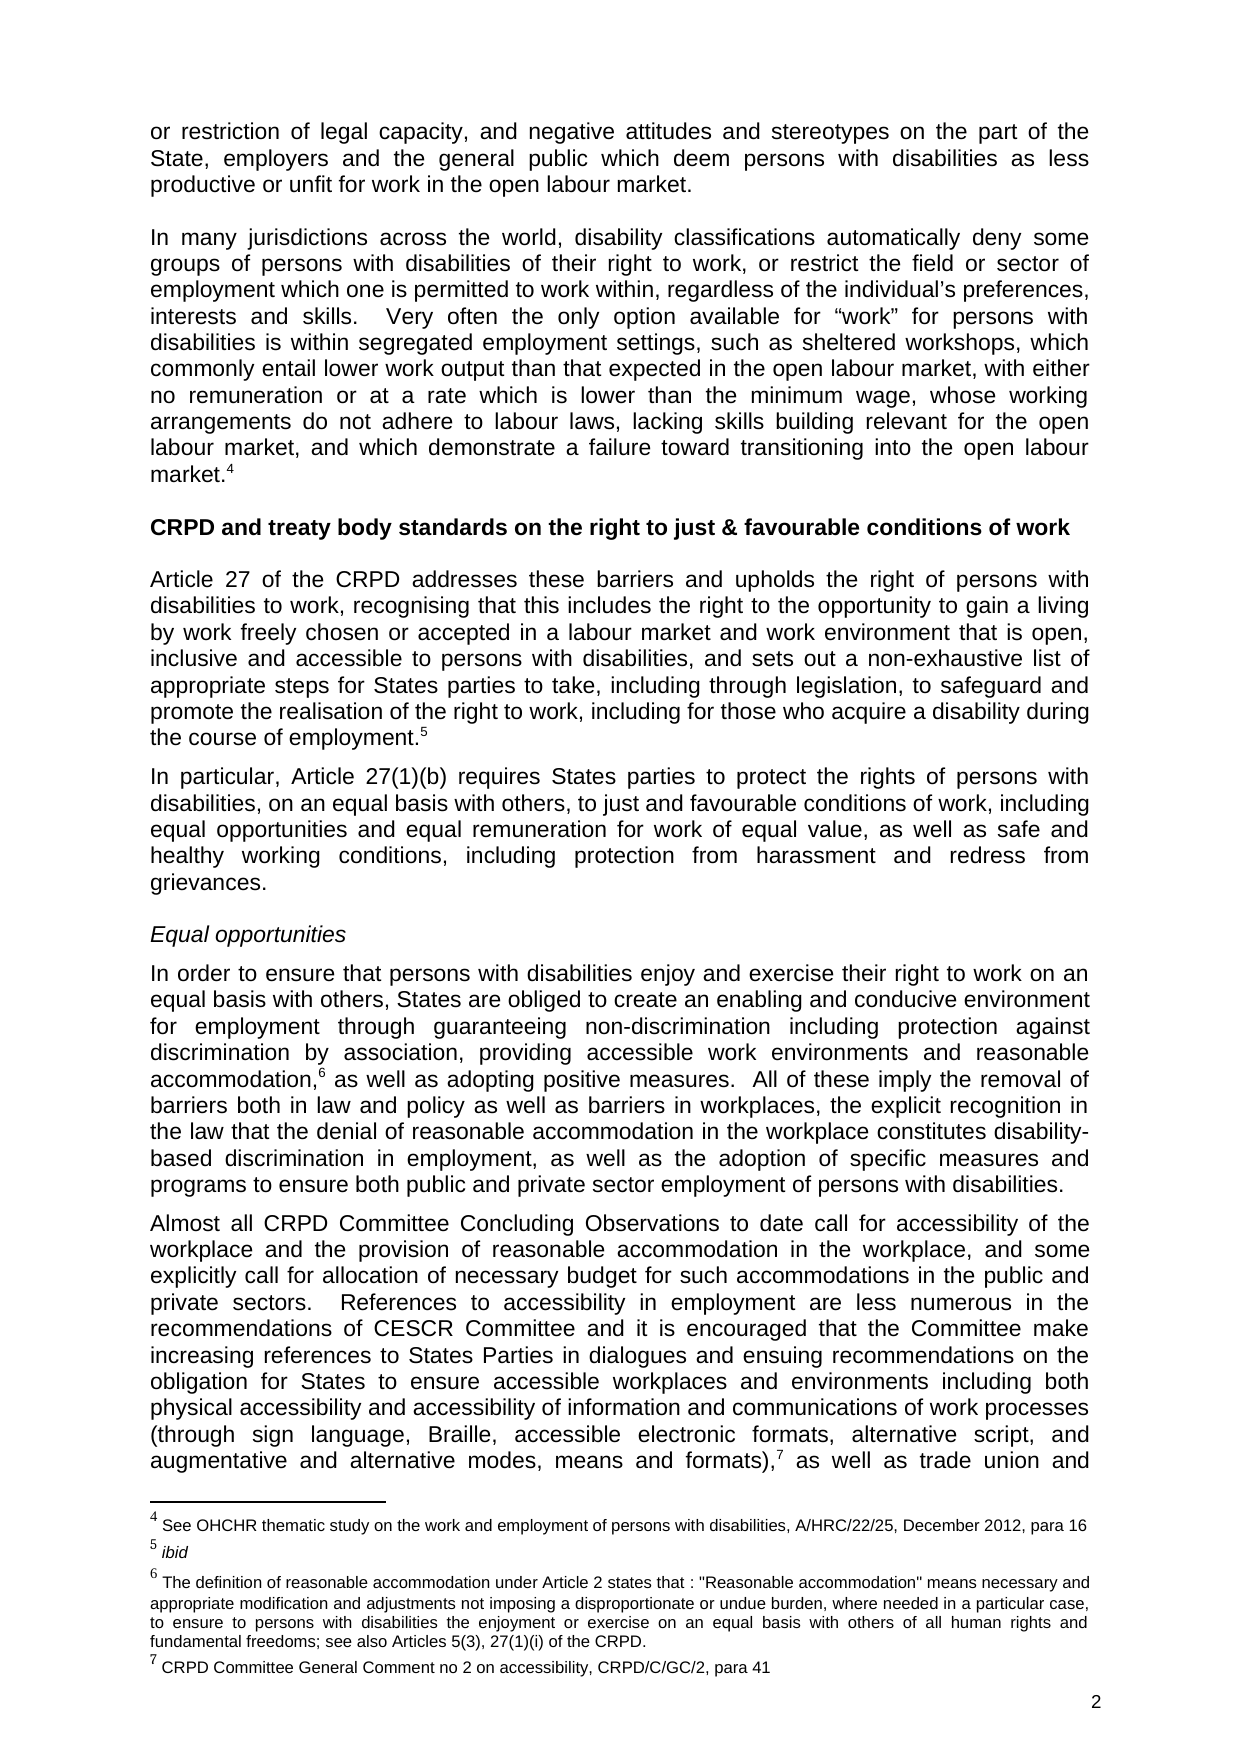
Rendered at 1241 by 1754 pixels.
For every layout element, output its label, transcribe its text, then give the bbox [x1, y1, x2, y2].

text In particular, Article 27(1)(b) requires States parties to protect the rights of persons with disabilities, on an equal basis with others, to just and favourable conditions of work, including equal opportunities and equal remuneration for work of equal value, as well as safe and healthy working conditions, including protection from harassment and redress from grievances. [150, 763, 1090, 895]
text In many jurisdictions across the world, disability classifications automatically deny some groups of persons with disabilities of their right to work, or restrict the field or sector of employment which one is permitted to work within, regardless of the individual’s preferences, interests and skills. Very often the only option available for “work” for persons with disabilities is within segregated employment settings, such as sheltered workshops, which commonly entail lower work output than that expected in the open labour market, with either no remuneration or at a rate which is lower than the minimum wage, whose working arrangements do not adhere to labour laws, lacking skills building relevant for the open labour market, and which demonstrate a failure toward transitioning into the open labour market. [150, 223, 1090, 487]
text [150, 118, 1090, 197]
text CRPD and treaty body standards on the right to just & favourable conditions of work [150, 513, 1090, 540]
text In order to ensure that persons with disabilities enjoy and exercise their right to work on an equal basis with others, States are obliged to create an enabling and conducive environment for employment through guaranteeing non-discrimination including protection against discrimination by association, providing accessible work environments and reasonable accommodation, as well as adopting positive measures. All of these imply the removal of barriers both in law and policy as well as barriers in workplaces, the explicit recognition in the law that the denial of reasonable accommodation in the workplace constitutes disability-based discrimination in employment, as well as the adoption of specific measures and programs to ensure both public and private sector employment of persons with disabilities. [150, 960, 1090, 1197]
text Article 27 of the CRPD addresses these barriers and upholds the right of persons with disabilities to work, recognising that this includes the right to the opportunity to gain a living by work freely chosen or accepted in a labour market and work environment that is open, inclusive and accessible to persons with disabilities, and sets out a non-exhaustive list of appropriate steps for States parties to take, including through legislation, to safeguard and promote the realisation of the right to work, including for those who acquire a disability during the course of employment. [150, 566, 1090, 751]
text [150, 1210, 1090, 1473]
text Equal opportunities [150, 921, 1090, 948]
